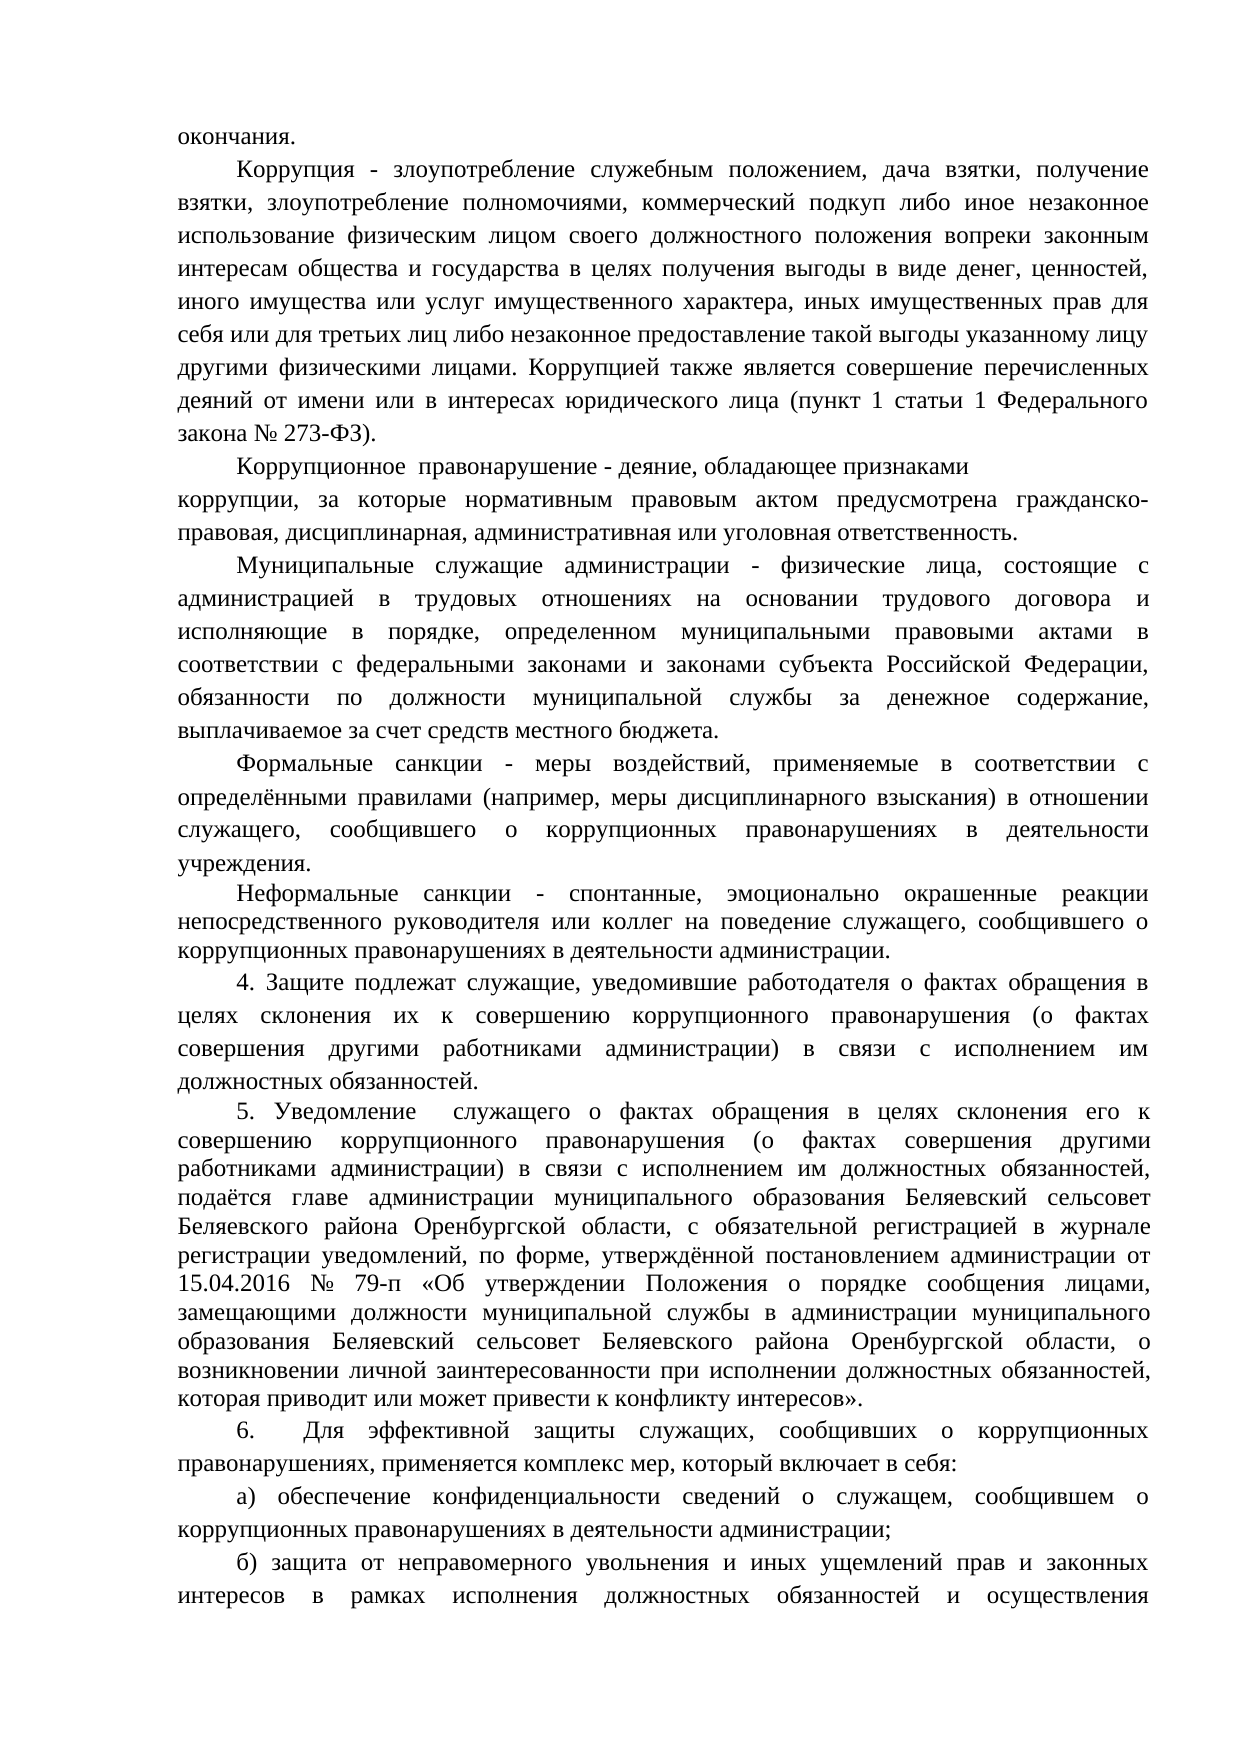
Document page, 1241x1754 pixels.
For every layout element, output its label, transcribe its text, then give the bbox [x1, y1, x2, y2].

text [177, 118, 1149, 151]
text Коррупционное правонарушение - деяние, обладающее признаками [177, 448, 1149, 481]
text коррупции, за которые нормативным правовым актом предусмотрена гражданско-правовая, дисциплинарная, административная или уголовная ответственность. [177, 481, 1149, 547]
text 4. Защите подлежат служащие, уведомившие работодателя о фактах обращения в целях склонения их к совершению коррупционного правонарушения (о фактах совершения другими работниками администрации) в связи с исполнением им должностных обязанностей. [177, 964, 1149, 1096]
text 6. Для эффективной защиты служащих, сообщивших о коррупционных правонарушениях, применяется комплекс мер, который включает в себя: [177, 1412, 1149, 1478]
text а) обеспечение конфиденциальности сведений о служащем, сообщившем о коррупционных правонарушениях в деятельности администрации; [177, 1478, 1149, 1544]
text 5. Уведомление служащего о фактах обращения в целях склонения его к совершению коррупционного правонарушения (о фактах совершения другими работниками администрации) в связи с исполнением им должностных обязанностей, подаётся главе администрации муниципального образования Беляевский сельсовет Беляевского района Оренбургской области, с обязательной регистрацией в журнале регистрации уведомлений, по форме, утверждённой постановлением администрации от 15.04.2016 № 79-п «Об утверждении Положения о порядке сообщения лицами, замещающими должности муниципальной службы в администрации муниципального образования Беляевский сельсовет Беляевского района Оренбургской области, о возникновении личной заинтересованности при исполнении должностных обязанностей, которая приводит или может привести к конфликту интересов». [177, 1096, 1152, 1412]
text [177, 1544, 1149, 1610]
text Муниципальные служащие администрации - физические лица, состоящие с администрацией в трудовых отношениях на основании трудового договора и исполняющие в порядке, определенном муниципальными правовыми актами в соответствии с федеральными законами и законами субъекта Российской Федерации, обязанности по должности муниципальной службы за денежное содержание, выплачиваемое за счет средств местного бюджета. [177, 547, 1149, 616]
text Формальные санкции - меры воздействий, применяемые в соответствии с определёнными правилами (например, меры дисциплинарного взыскания) в отношении служащего, сообщившего о коррупционных правонарушениях в деятельности учреждения. [177, 746, 1149, 878]
text Коррупция - злоупотребление служебным положением, дача взятки, получение взятки, злоупотребление полномочиями, коммерческий подкуп либо иное незаконное использование физическим лицом своего должностного положения вопреки законным интересам общества и государства в целях получения выгоды в виде денег, ценностей, иного имущества или услуг имущественного характера, иных имущественных прав для себя или для третьих лиц либо незаконное предоставление такой выгоды указанному лицу другими физическими лицами. Коррупцией также является совершение перечисленных деяний от имени или в интересах юридического лица (пункт 1 статьи 1 Федерального закона № 273-ФЗ). [177, 151, 1149, 448]
text Неформальные санкции - спонтанные, эмоционально окрашенные реакции непосредственного руководителя или коллег на поведение служащего, сообщившего о коррупционных правонарушениях в деятельности администрации. [177, 878, 1149, 964]
text Муниципальные служащие администрации - физические лица, состоящие с администрацией в трудовых отношениях на основании трудового договора и исполняющие в порядке, определенном муниципальными правовыми актами в соответствии с федеральными законами и законами субъекта Российской Федерации, обязанности по должности муниципальной службы за денежное содержание, выплачиваемое за счет средств местного бюджета. [177, 711, 1149, 746]
